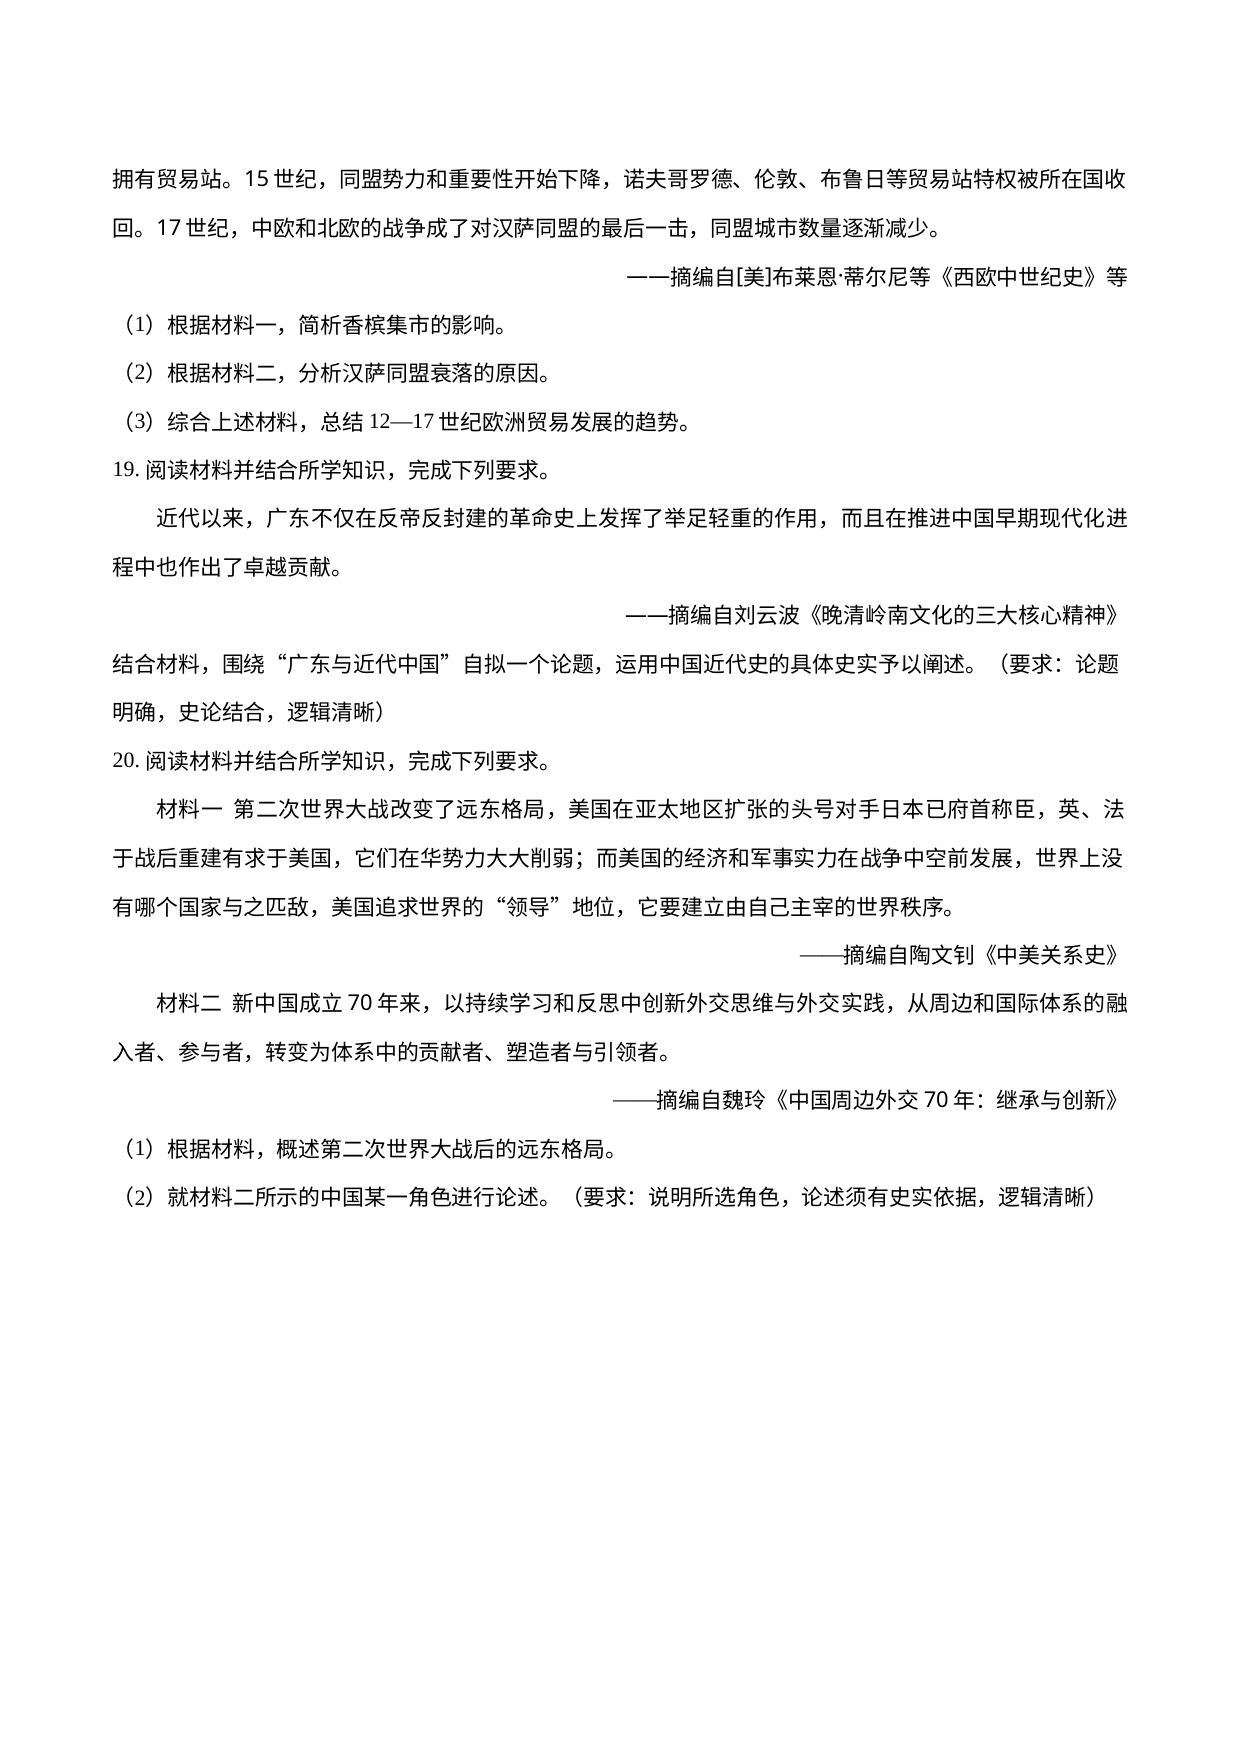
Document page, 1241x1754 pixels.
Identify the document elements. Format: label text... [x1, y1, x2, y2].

text ——摘编自刘云波《晚清岭南文化的三大核心精神》 [112, 598, 1128, 630]
text ——摘编自魏玲《中国周边外交70年：继承与创新》 [112, 1083, 1128, 1115]
text （2）就材料二所示的中国某一角色进行论述。（要求：说明所选角色，论述须有史实依据，逻辑清晰） [112, 1179, 1128, 1212]
text 19. 阅读材料并结合所学知识，完成下列要求。 [112, 452, 1128, 485]
text （2）根据材料二，分析汉萨同盟衰落的原因。 [112, 356, 1128, 388]
text 结合材料，围绕“广东与近代中国”自拟一个论题，运用中国近代史的具体史实予以阐述。（要求：论题明确，史论结合，逻辑清晰） [112, 646, 1128, 727]
text 材料二 新中国成立70年来，以持续学习和反思中创新外交思维与外交实践，从周边和国际体系的融入者、参与者，转变为体系中的贡献者、塑造者与引领者。 [112, 986, 1128, 1067]
text （1）根据材料一，简析香槟集市的影响。 [112, 307, 1128, 340]
text ——摘编自[美]布莱恩·蒂尔尼等《西欧中世纪史》等 [112, 259, 1128, 292]
text （1）根据材料，概述第二次世界大战后的远东格局。 [112, 1131, 1128, 1164]
text （3）综合上述材料，总结12—17世纪欧洲贸易发展的趋势。 [112, 404, 1128, 437]
text 近代以来，广东不仅在反帝反封建的革命史上发挥了举足轻重的作用，而且在推进中国早期现代化进程中也作出了卓越贡献。 [112, 501, 1128, 582]
text 20. 阅读材料并结合所学知识，完成下列要求。 [112, 743, 1128, 776]
text 材料一 第二次世界大战改变了远东格局，美国在亚太地区扩张的头号对手日本已府首称臣，英、法于战后重建有求于美国，它们在华势力大大削弱；而美国的经济和军事实力在战争中空前发展，世界上没有哪个国家与之匹敌，美国追求世界的“领导”地位，它要建立由自己主宰的世界秩序。 [112, 792, 1128, 922]
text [112, 162, 1128, 243]
text ——摘编自陶文钊《中美关系史》 [112, 937, 1128, 970]
